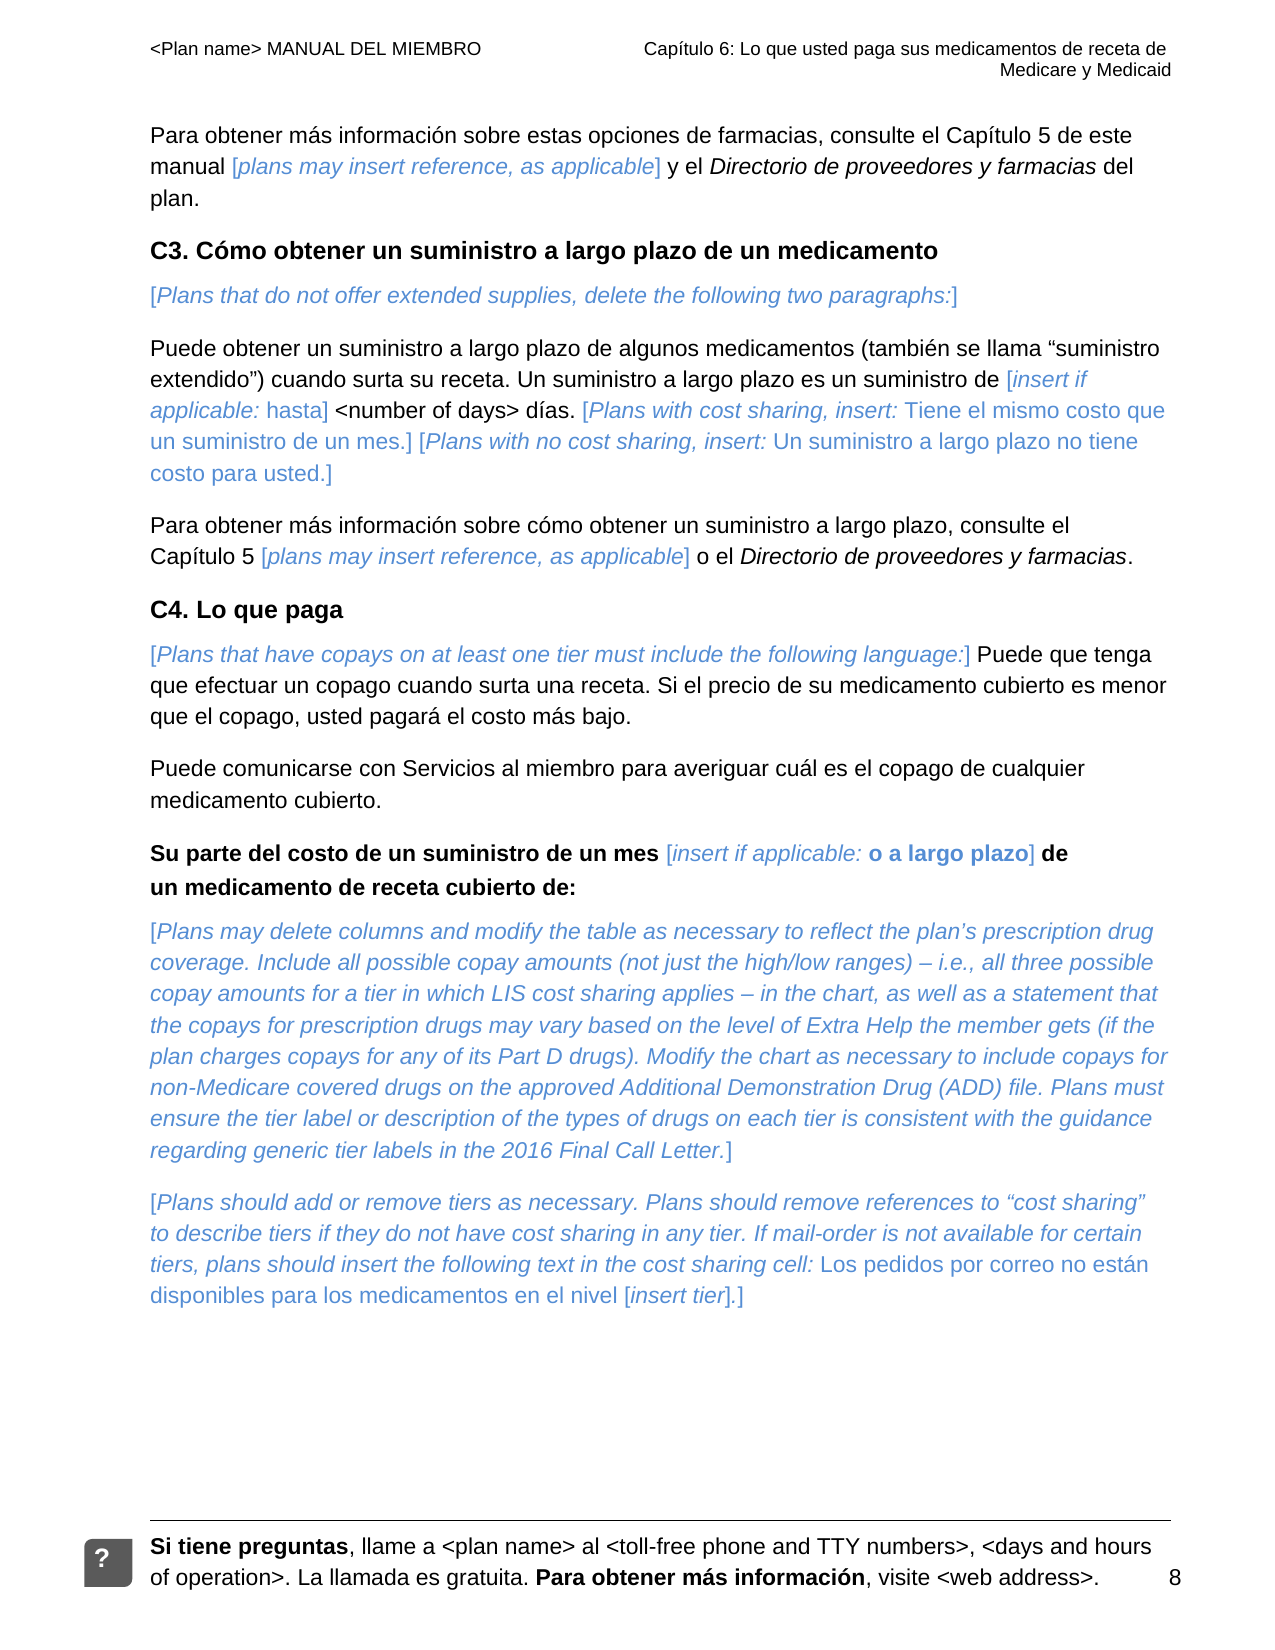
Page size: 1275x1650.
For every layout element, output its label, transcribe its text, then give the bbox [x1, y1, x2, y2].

subtitle C3. Cómo obtener un suministro a largo plazo de un medicamento [150, 233, 1096, 266]
subtitle C4. Lo que paga [150, 591, 1096, 625]
text Su parte del costo de un suministro de un mes [insert if applicable: o a largo plazo] de un medicamento de receta cubierto de: [150, 835, 1096, 902]
text Puede obtener un suministro a largo plazo de algunos medicamentos (también se llama “suministro extendido”) cuando surta su receta. Un suministro a largo plazo es un suministro de [insert if applicable: hasta] <number of days> días. [Plans with cost sharing, insert: Tiene el mismo costo que un suministro de un mes.] [Plans with no cost sharing, insert: Un suministro a largo plazo no tiene costo para usted.] [150, 331, 1171, 487]
list Para obtener más información sobre estas opciones de farmacias, consulte el Capítulo 5 de este manual [plans may insert reference, as applicable] y el Directorio de proveedores y farmacias del plan. [150, 118, 1171, 212]
list Puede comunicarse con Servicios al miembro para averiguar cuál es el copago de cualquier medicamento cubierto. [150, 752, 1171, 814]
text [Plans that have copays on at least one tier must include the following language:] Puede que tenga que efectuar un copago cuando surta una receta. Si el precio de su medicamento cubierto es menor que el copago, usted pagará el costo más bajo. [150, 637, 1171, 731]
text [Plans may delete columns and modify the table as necessary to reflect the plan’s prescription drug coverage. Include all possible copay amounts (not just the high/low ranges) – i.e., all three possible copay amounts for a tier in which LIS cost sharing applies – in the chart, as well as a statement that the copays for prescription drugs may vary based on the level of Extra Help the member gets (if the plan charges copays for any of its Part D drugs). Modify the chart as necessary to include copays for non-Medicare covered drugs on the approved Additional Demonstration Drug (ADD) file. Plans must ensure the tier label or description of the types of drugs on each tier is consistent with the guidance regarding generic tier labels in the 2016 Final Call Letter.] [150, 914, 1171, 1164]
text [Plans that do not offer extended supplies, delete the following two paragraphs:] [150, 279, 1171, 310]
text [Plans should add or remove tiers as necessary. Plans should remove references to “cost sharing” to describe tiers if they do not have cost sharing in any tier. If mail-order is not available for certain tiers, plans should insert the following text in the cost sharing cell: Los pedidos por correo no están disponibles para los medicamentos en el nivel [insert tier].] [150, 1185, 1171, 1310]
list Para obtener más información sobre cómo obtener un suministro a largo plazo, consulte el Capítulo 5 [plans may insert reference, as applicable] o el Directorio de proveedores y farmacias. [150, 508, 1171, 571]
